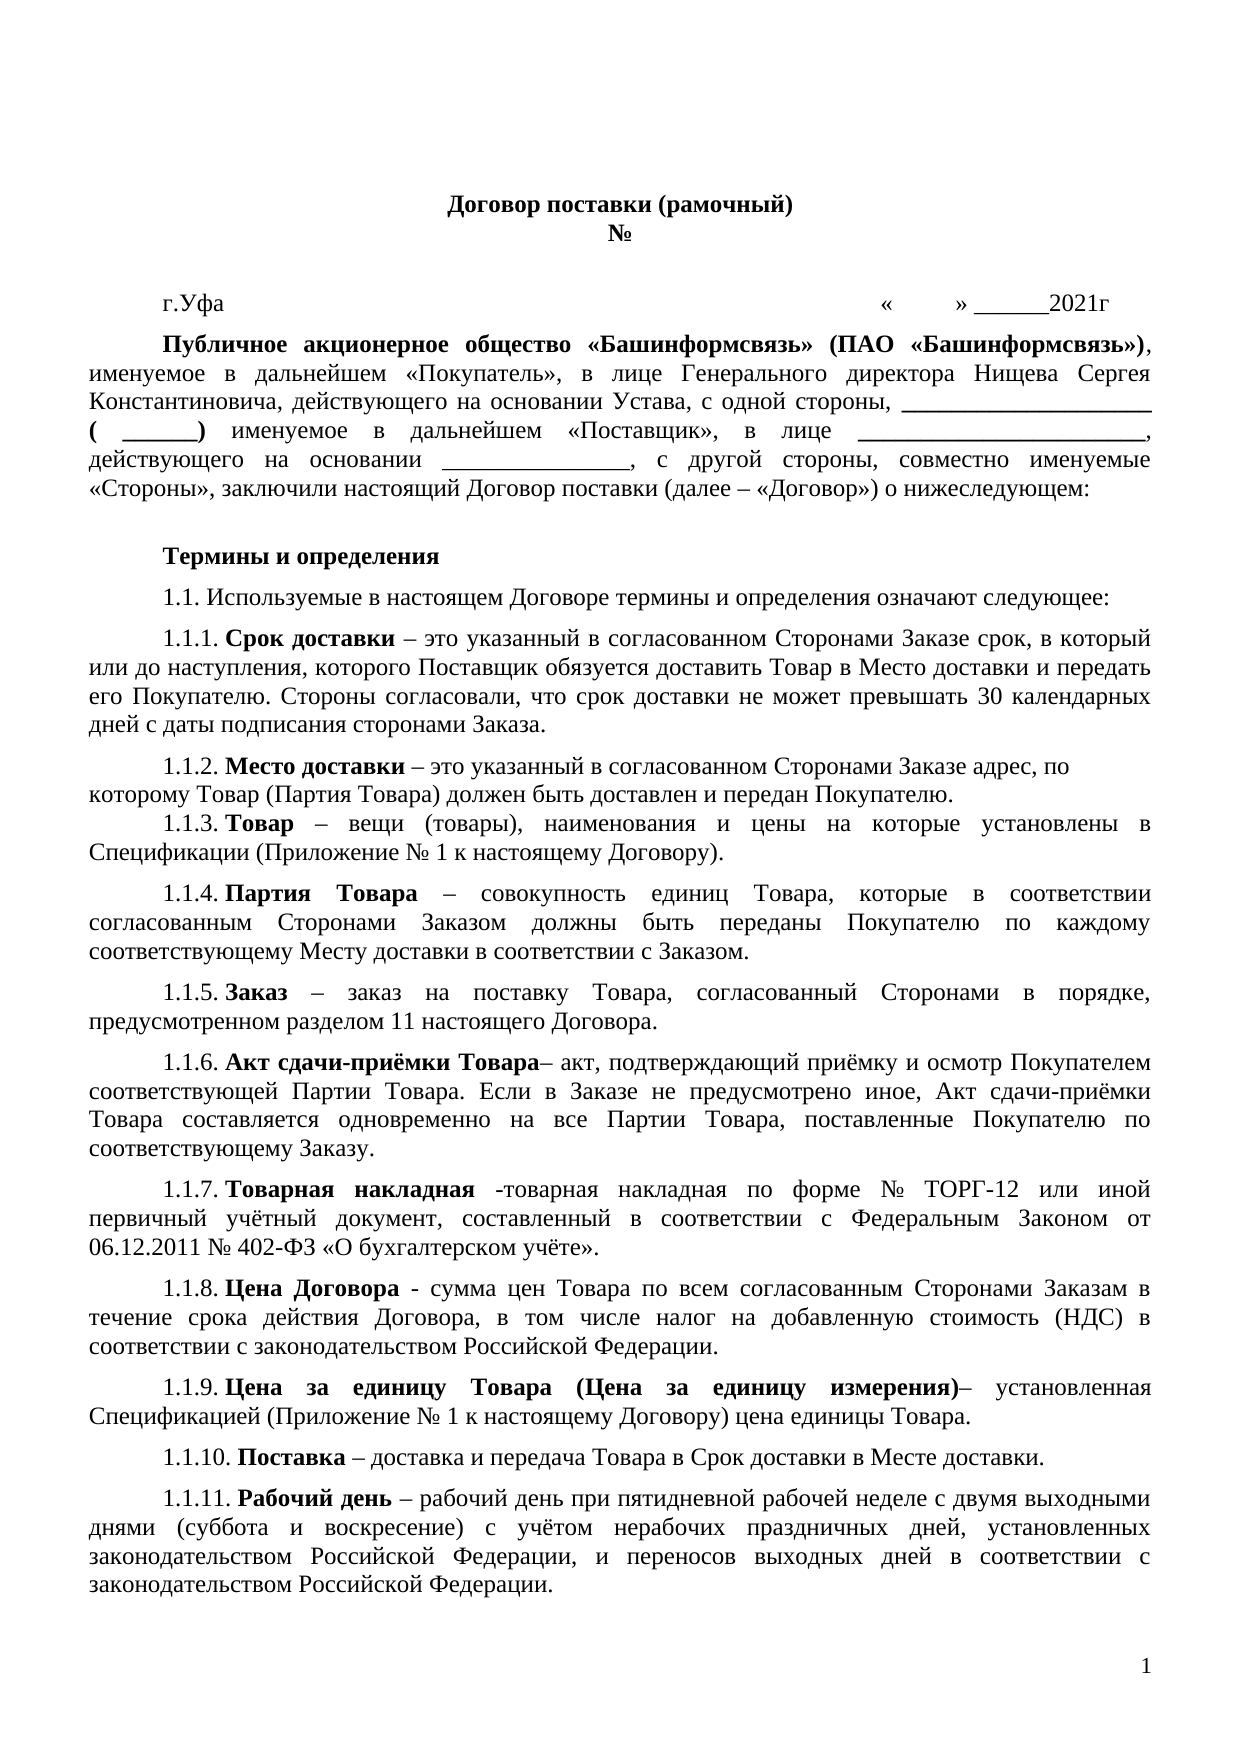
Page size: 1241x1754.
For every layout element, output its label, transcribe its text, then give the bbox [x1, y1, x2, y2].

text г.Уфа « » ______2021г [89, 288, 1152, 316]
list Заказ – заказ на поставку Товара, согласованный Сторонами в порядке, предусмотренном разделом 11 настоящего Договора. [89, 977, 1152, 1034]
list Рабочий день – рабочий день при пятидневной рабочей неделе с двумя выходными днями (суббота и воскресение) с учётом нерабочих праздничных дней, установленных законодательством Российской Федерации, и переносов выходных дней в соответствии с законодательством Российской Федерации. [89, 1483, 1152, 1598]
list Товарная накладная -товарная накладная по форме № ТОРГ-12 или иной первичный учётный документ, составленный в соответствии с Федеральным Законом от 06.12.2011 № 402-ФЗ «О бухгалтерском учёте». [89, 1174, 1152, 1261]
text Договор поставки (рамочный) № [89, 189, 1152, 246]
list Место доставки – это указанный в согласованном Сторонами Заказе адрес, по которому Товар (Партия Товара) должен быть доставлен и передан Покупателю. [89, 751, 1152, 808]
list Цена Договора - сумма цен Товара по всем согласованным Сторонами Заказам в течение срока действия Договора, в том числе налог на добавленную стоимость (НДС) в соответствии с законодательством Российской Федерации. [89, 1273, 1152, 1359]
list Акт сдачи-приёмки Товара– акт, подтверждающий приёмку и осмотр Покупателем соответствующей Партии Товара. Если в Заказе не предусмотрено иное, Акт сдачи-приёмки Товара составляется одновременно на все Партии Товара, поставленные Покупателю по соответствующему Заказу. [89, 1047, 1152, 1162]
text Термины и определения [89, 541, 1152, 569]
list Товар – вещи (товары), наименования и цены на которые установлены в Спецификации (Приложение № 1 к настоящему Договору). [89, 808, 1152, 866]
list Поставка – доставка и передача Товара в Срок доставки в Месте доставки. [89, 1442, 1152, 1471]
list Используемые в настоящем Договоре термины и определения означают следующее: [89, 582, 1152, 611]
list Цена за единицу Товара (Цена за единицу измерения)– установленная Спецификацией (Приложение № 1 к настоящему Договору) цена единицы Товара. [89, 1372, 1152, 1429]
text Публичное акционерное общество «Башинформсвязь» (ПАО «Башинформсвязь»), именуемое в дальнейшем «Покупатель», в лице Генерального директора Нищева Сергея Константиновича, действующего на основании Устава, с одной стороны, ____________________ ( ______) именуемое в дальнейшем «Поставщик», в лице _______________________, действующего на основании _______________, с другой стороны, совместно именуемые «Стороны», заключили настоящий Договор поставки (далее – «Договор») о нижеследующем: [89, 329, 1152, 501]
list Срок доставки – это указанный в согласованном Сторонами Заказе срок, в который или до наступления, которого Поставщик обязуется доставить Товар в Место доставки и передать его Покупателю. Стороны согласовали, что срок доставки не может превышать 30 календарных дней с даты подписания сторонами Заказа. [89, 623, 1152, 738]
list Партия Товара – совокупность единиц Товара, которые в соответствии согласованным Сторонами Заказом должны быть переданы Покупателю по каждому соответствующему Месту доставки в соответствии с Заказом. [89, 878, 1152, 964]
